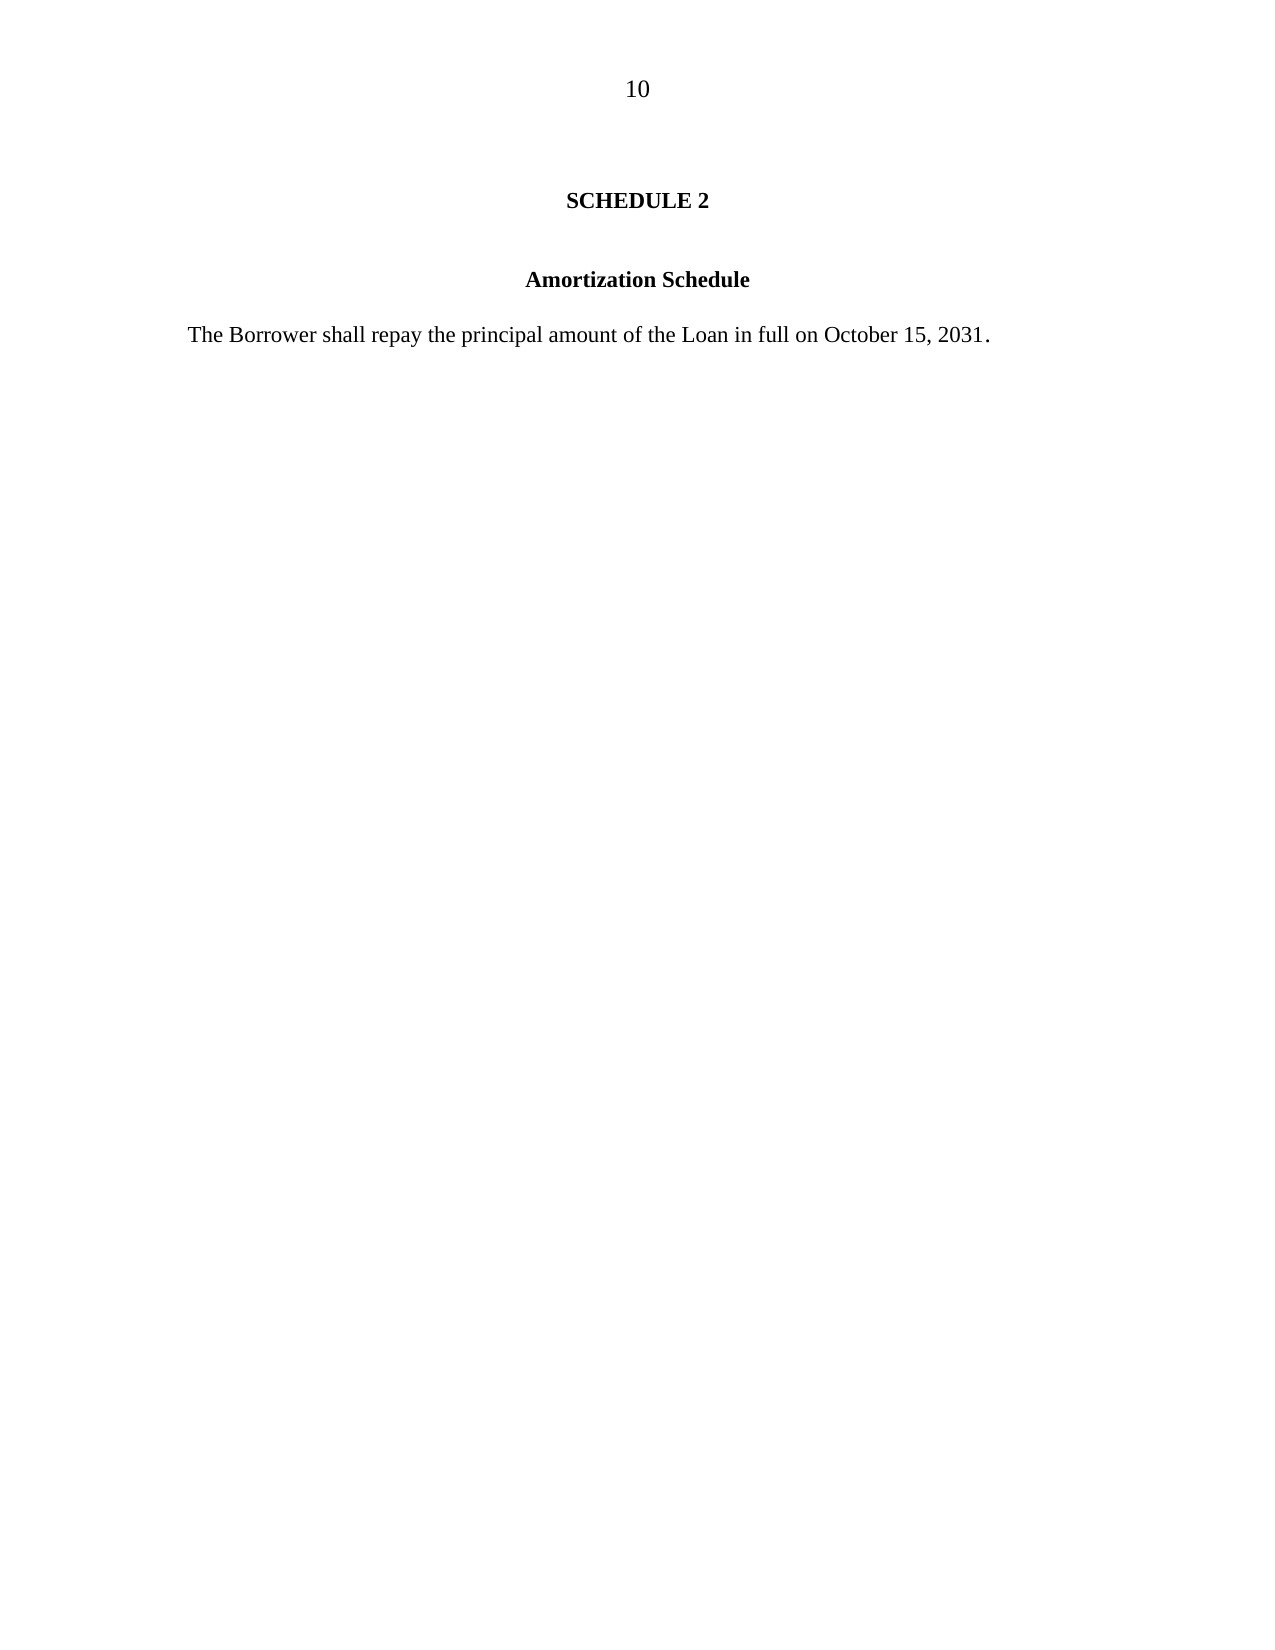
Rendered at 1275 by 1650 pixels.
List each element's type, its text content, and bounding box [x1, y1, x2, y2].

text SCHEDULE 2 [187, 187, 1087, 214]
text The Borrower shall repay the principal amount of the Loan in full on October 15, 2031. [187, 319, 1087, 348]
text Amortization Schedule [187, 267, 1087, 293]
